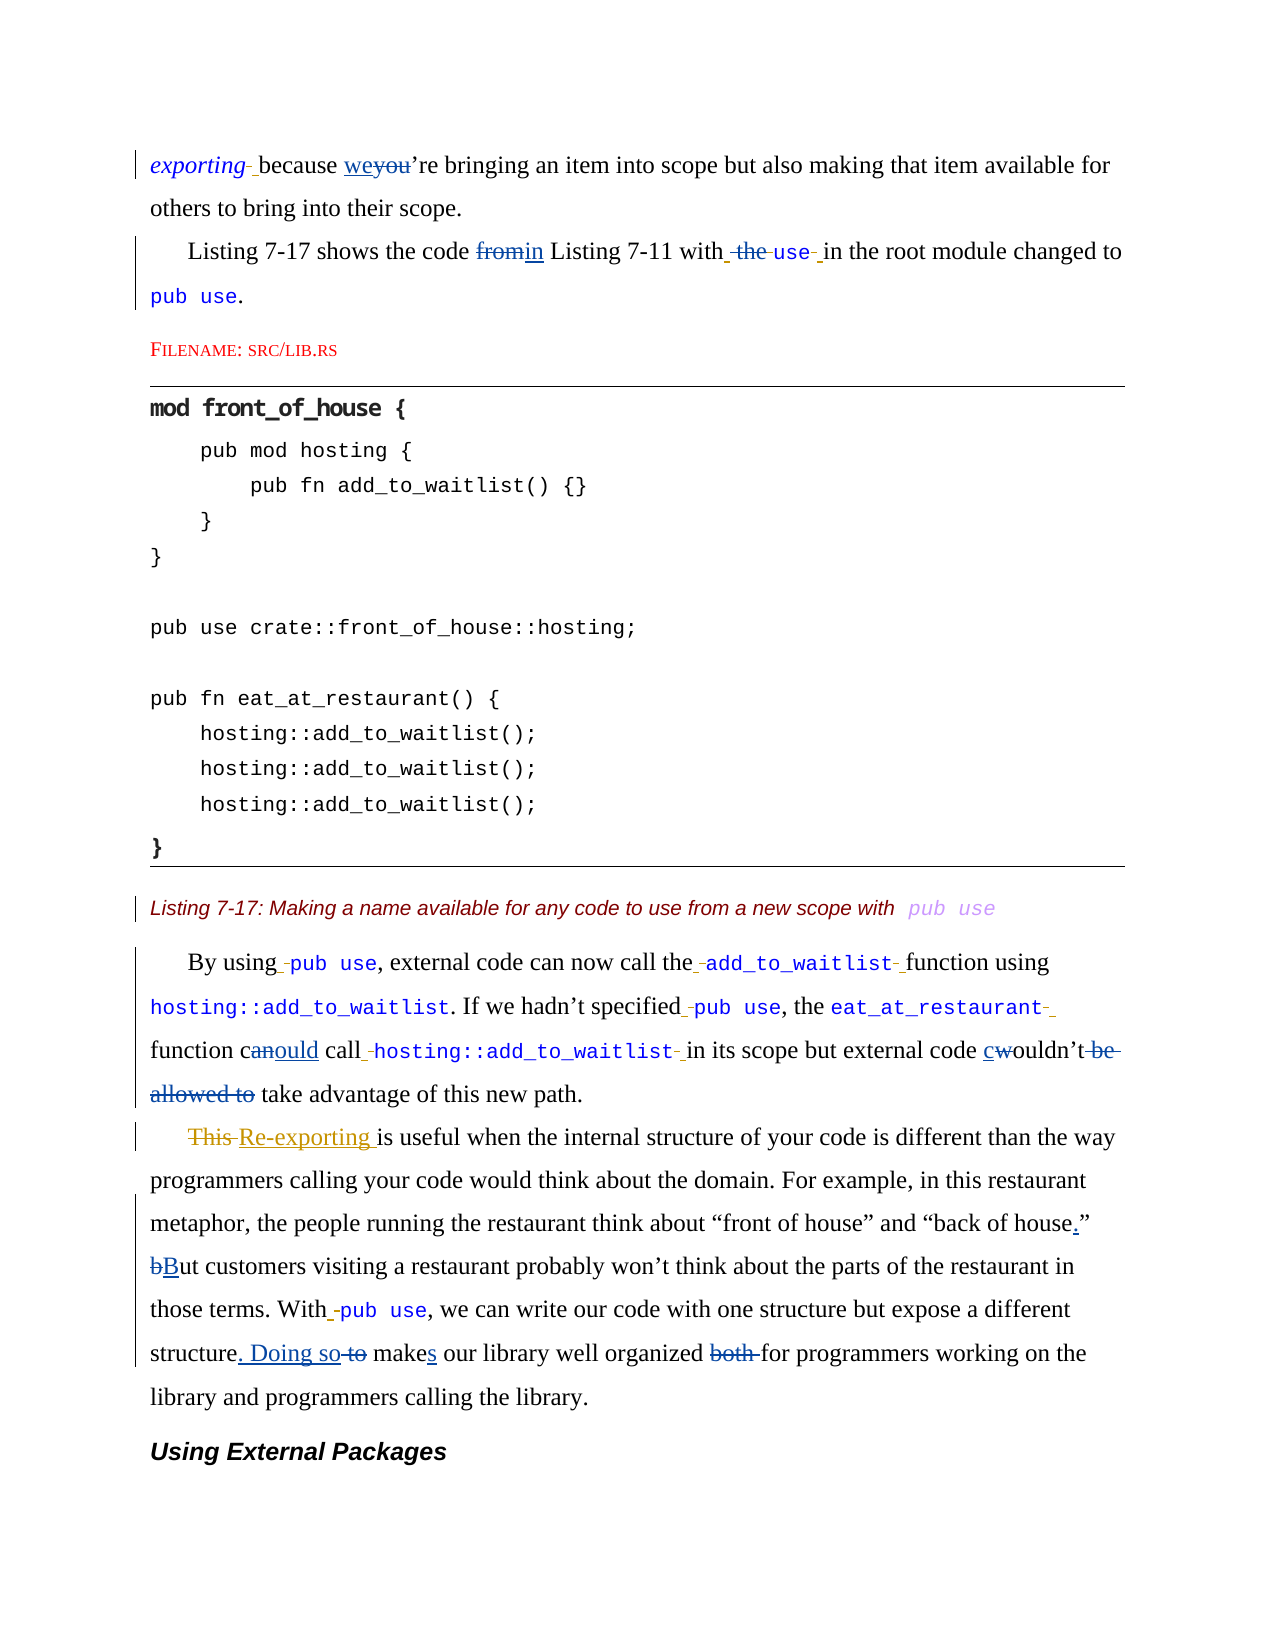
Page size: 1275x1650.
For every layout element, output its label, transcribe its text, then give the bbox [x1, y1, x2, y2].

text mod front_of_house { [150, 387, 1125, 423]
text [150, 150, 1125, 222]
list Listing 7-17: Making a name available for any code to use from a new scope with pub use [150, 896, 1125, 922]
text } [150, 829, 1125, 866]
text hosting::add_to_waitlist(); [150, 794, 1125, 817]
text } [150, 511, 1125, 534]
text By usingpub use, external code can now call theadd_to_waitlistfunction usinghosting::add_to_waitlist. If we hadn’t specifiedpub use, the eat_at_restaurantfunction c callhosting::add_to_waitlistin its scope but external code ouldn’t take advantage of this new path. [150, 947, 1125, 1108]
text pub fn add_to_waitlist() {} [150, 475, 1125, 499]
text } [150, 546, 1125, 569]
text is useful when the internal structure of your code is different than the way programmers calling your code would think about the domain. For example, in this restaurant metaphor, the people running the restaurant think about “front of house” and “back of house” ut customers visiting a restaurant probably won’t think about the parts of the restaurant in those terms. Withpub use, we can write our code with one structure but expose a different structure make our library well organized for programmers working on the library and programmers calling the library. [150, 1122, 1125, 1410]
text Listing 7-17 shows the code Listing 7-11 withusein the root module changed topub use. [150, 236, 1125, 310]
text hosting::add_to_waitlist(); [150, 723, 1125, 747]
text pub use crate::front_of_house::hosting; [150, 617, 1125, 640]
text hosting::add_to_waitlist(); [150, 758, 1125, 782]
text Filename: src/lib.rs [150, 337, 1125, 361]
text Using External Packages [150, 1437, 1125, 1466]
text pub mod hosting { [150, 440, 1125, 463]
text pub fn eat_at_restaurant() { [150, 688, 1125, 711]
